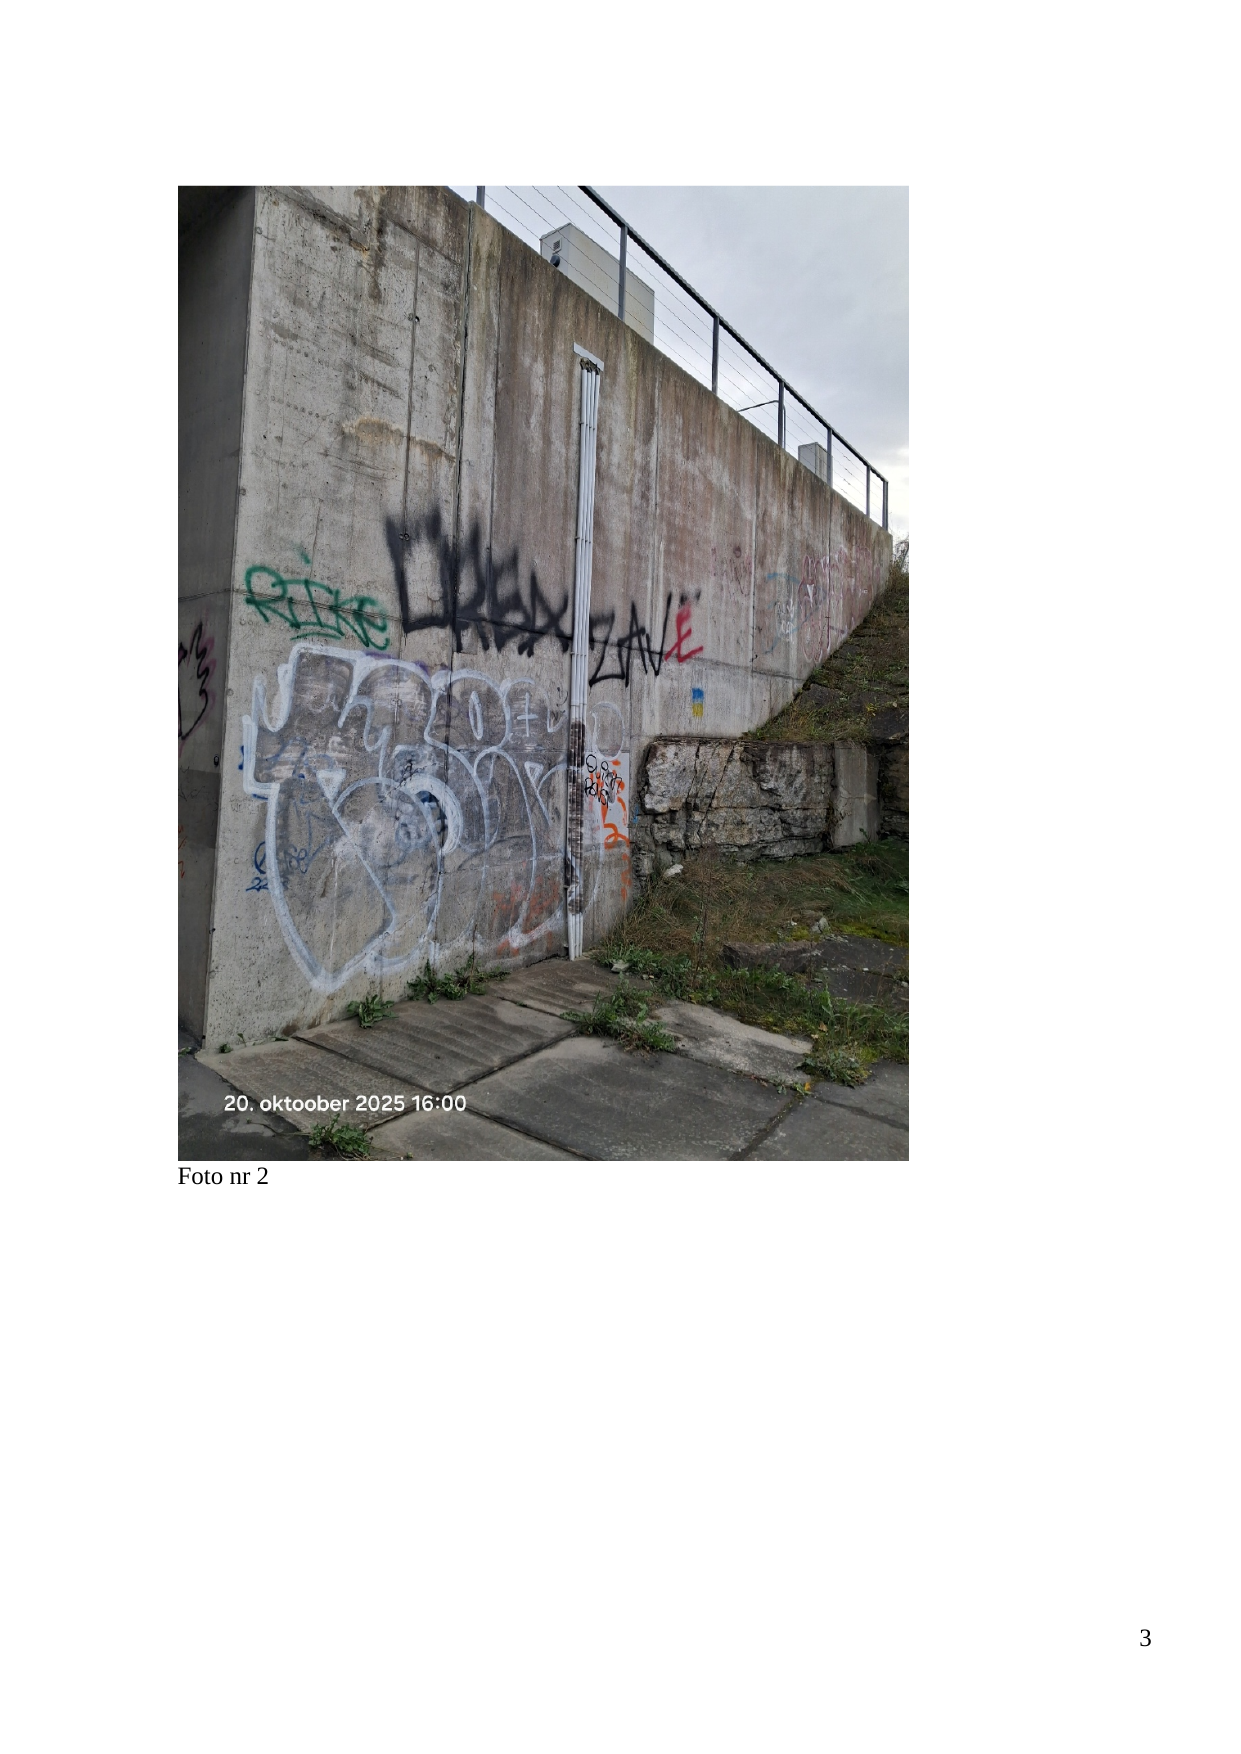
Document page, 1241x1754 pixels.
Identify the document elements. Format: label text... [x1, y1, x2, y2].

picture [178, 187, 909, 1160]
text Foto nr 2 [177, 1161, 1152, 1190]
